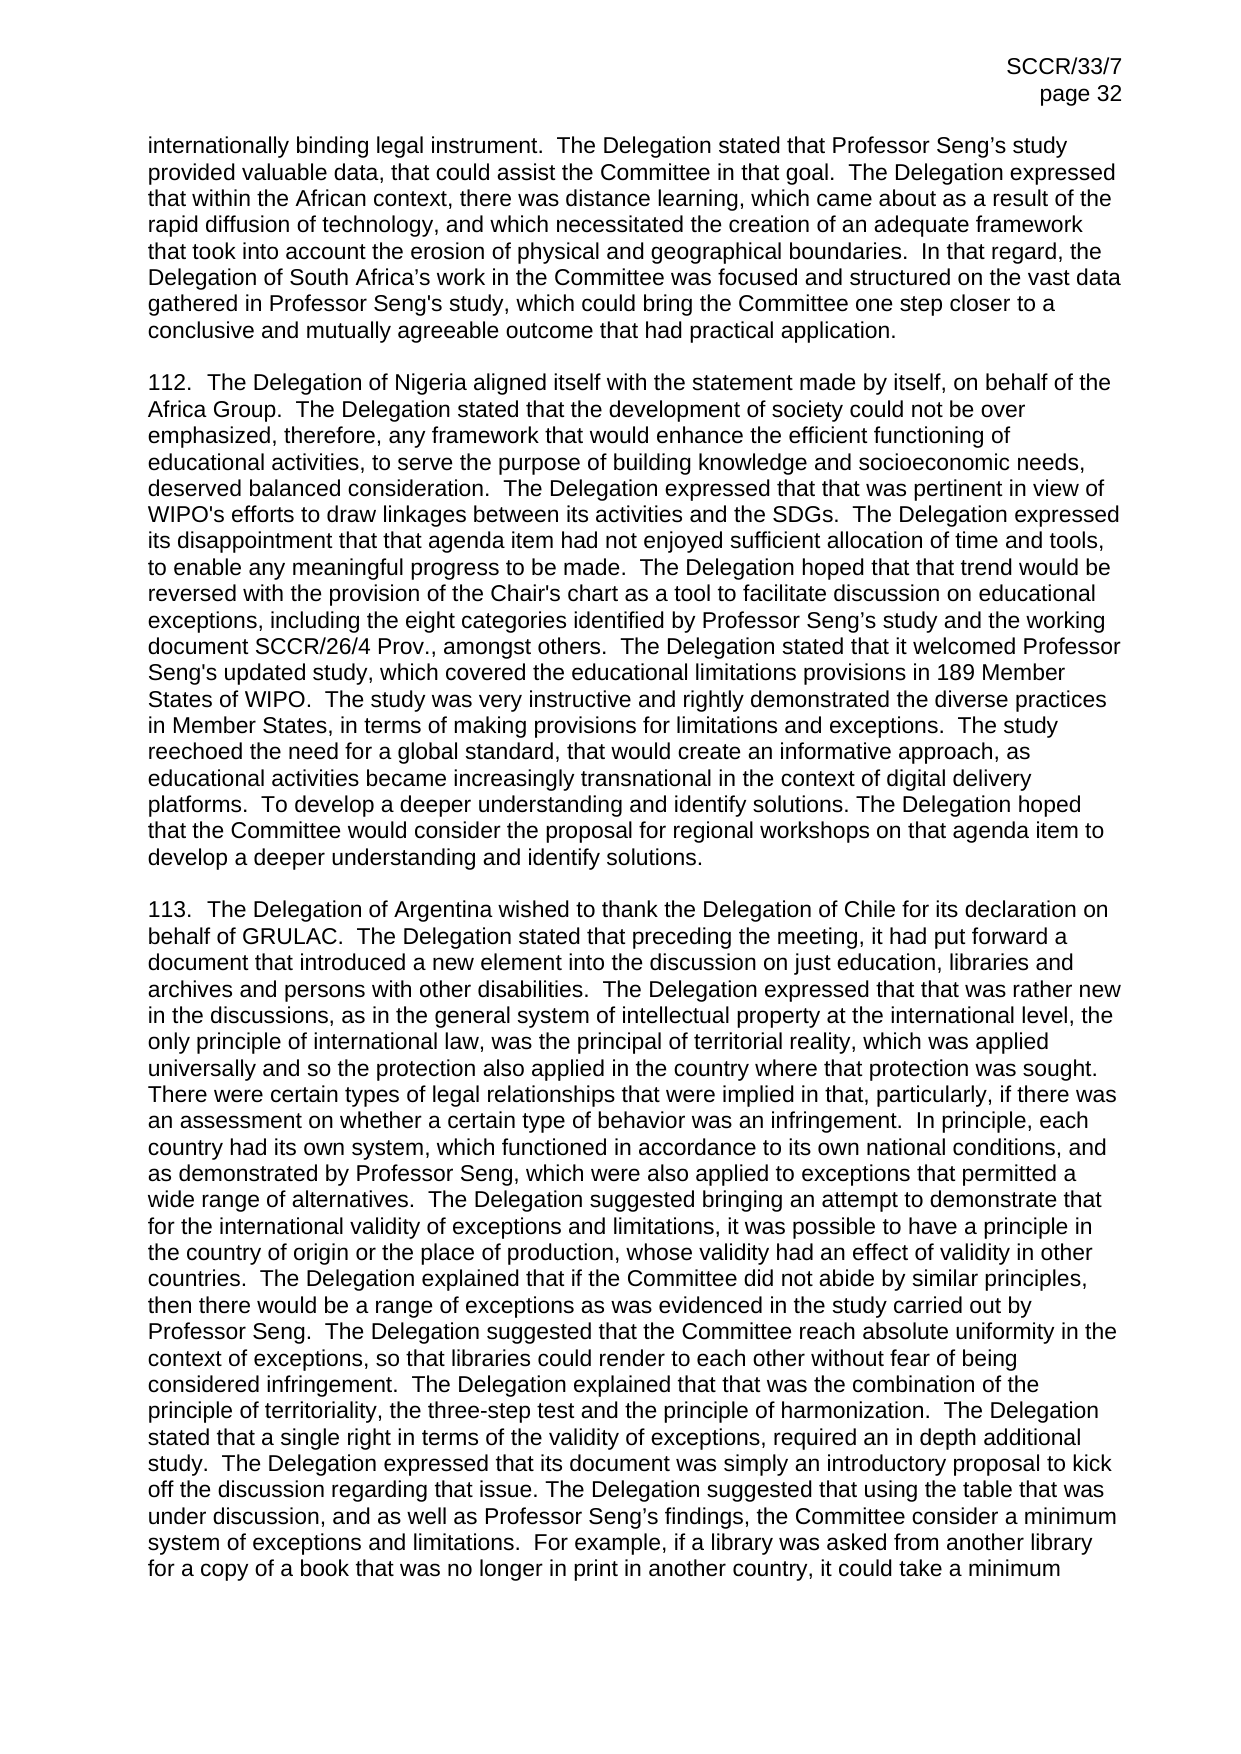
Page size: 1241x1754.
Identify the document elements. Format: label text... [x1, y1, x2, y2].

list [148, 132, 1122, 343]
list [148, 896, 1122, 1582]
list The Delegation of Nigeria aligned itself with the statement made by itself, on behalf of the Africa Group. The Delegation stated that the development of society could not be over emphasized, therefore, any framework that would enhance the efficient functioning of educational activities, to serve the purpose of building knowledge and socioeconomic needs, deserved balanced consideration. The Delegation expressed that that was pertinent in view of WIPO's efforts to draw linkages between its activities and the SDGs. The Delegation expressed its disappointment that that agenda item had not enjoyed sufficient allocation of time and tools, to enable any meaningful progress to be made. The Delegation hoped that that trend would be reversed with the provision of the Chair's chart as a tool to facilitate discussion on educational exceptions, including the eight categories identified by Professor Seng’s study and the working document SCCR/26/4 Prov., amongst others. The Delegation stated that it welcomed Professor Seng's updated study, which covered the educational limitations provisions in 189 Member States of WIPO. The study was very instructive and rightly demonstrated the diverse practices in Member States, in terms of making provisions for limitations and exceptions. The study reechoed the need for a global standard, that would create an informative approach, as educational activities became increasingly transnational in the context of digital delivery platforms. To develop a deeper understanding and identify solutions. The Delegation hoped that the Committee would consider the proposal for regional workshops on that agenda item to develop a deeper understanding and identify solutions. [148, 369, 1122, 870]
